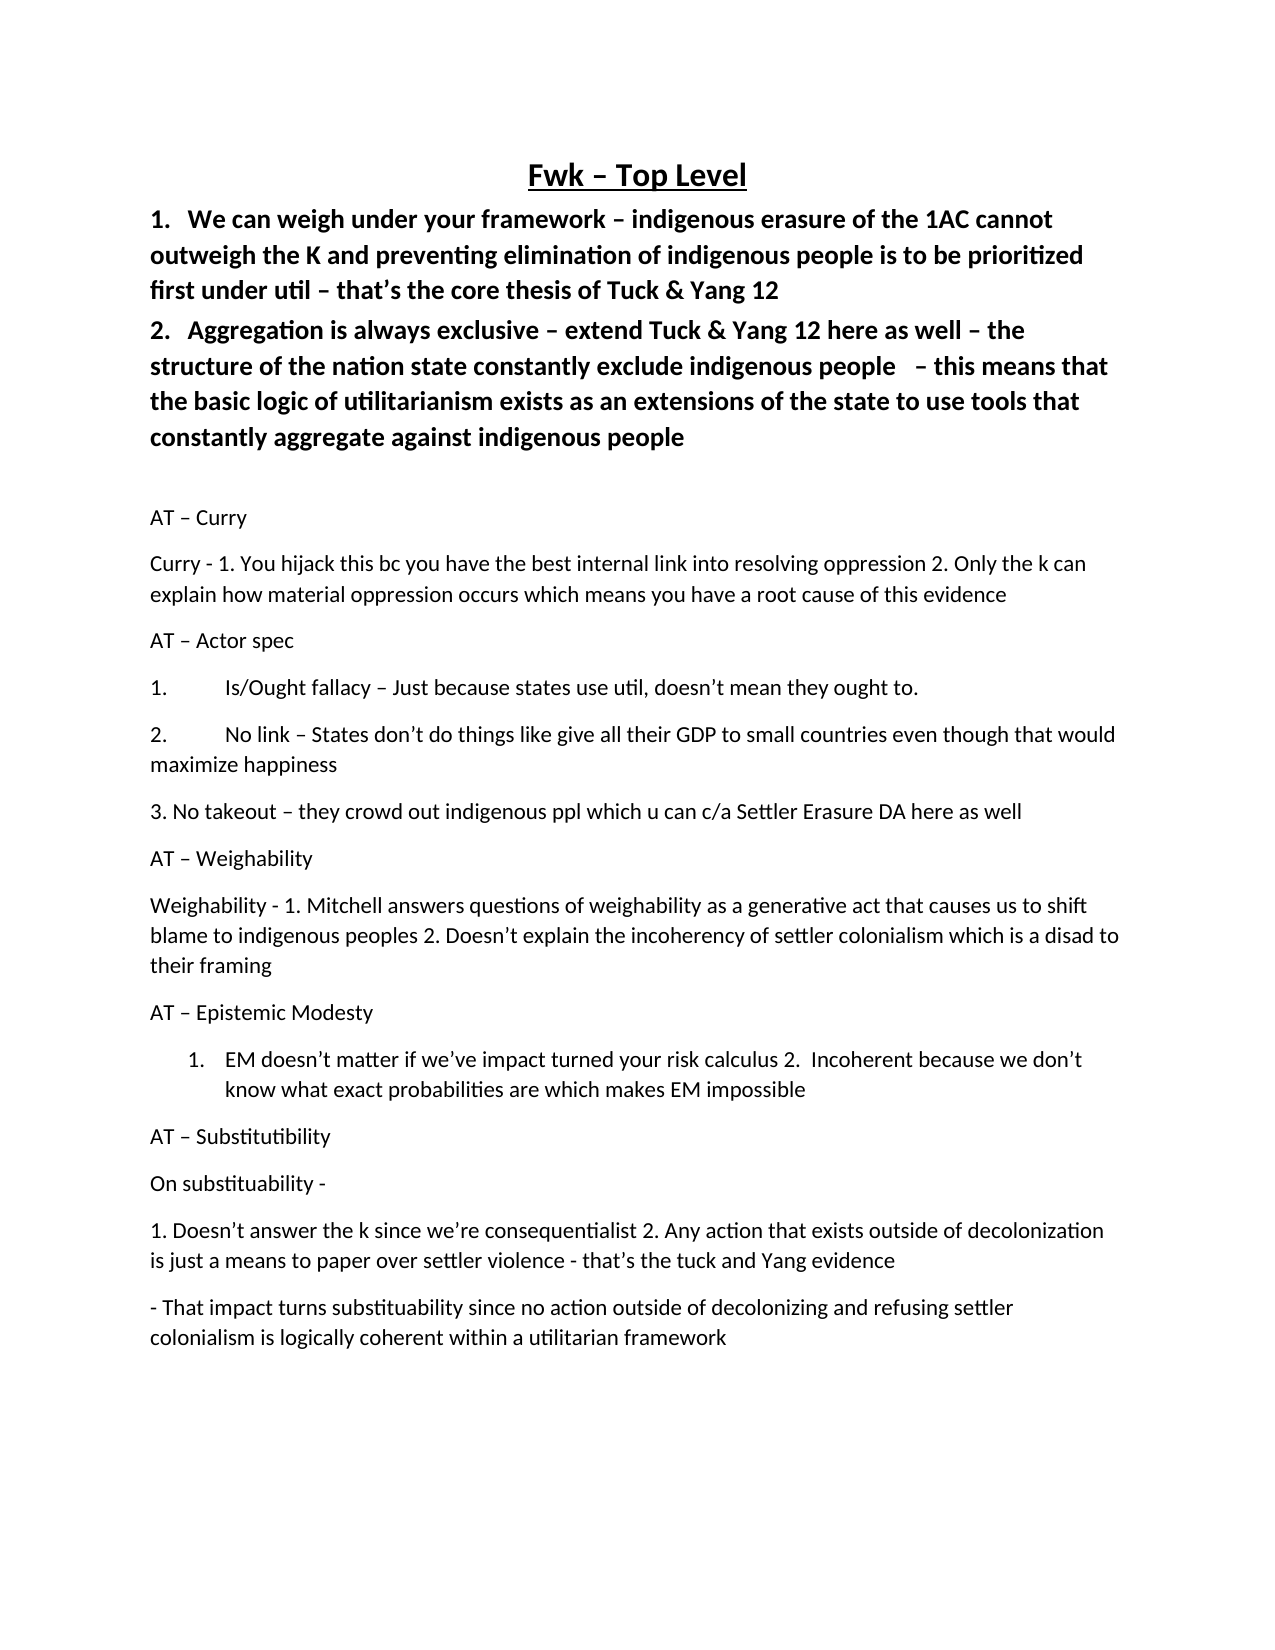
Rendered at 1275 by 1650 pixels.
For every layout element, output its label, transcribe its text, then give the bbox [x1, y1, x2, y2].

list EM doesn’t matter if we’ve impact turned your risk calculus 2. Incoherent because we don’t know what exact probabilities are which makes EM impossible [187, 1045, 1125, 1104]
text 1. Is/Ought fallacy – Just because states use util, doesn’t mean they ought to. [150, 673, 1125, 702]
text Curry - 1. You hijack this bc you have the best internal link into resolving oppression 2. Only the k can explain how material oppression occurs which means you have a root cause of this evidence [150, 549, 1125, 608]
text AT – Curry [150, 503, 1125, 531]
text 3. No takeout – they crowd out indigenous ppl which u can c/a Settler Erasure DA here as well [150, 797, 1125, 826]
text AT – Substitutibility [150, 1122, 1125, 1151]
subtitle Aggregation is always exclusive – extend Tuck & Yang 12 here as well – the structure of the nation state constantly exclude indigenous people – this means that the basic logic of utilitarianism exists as an extensions of the state to use tools that constantly aggregate against indigenous people [150, 313, 1125, 453]
subtitle Fwk – Top Level [150, 154, 1125, 195]
text AT – Actor spec [150, 627, 1125, 655]
text 1. Doesn’t answer the k since we’re consequentialist 2. Any action that exists outside of decolonization is just a means to paper over settler violence - that’s the tuck and Yang evidence [150, 1216, 1125, 1274]
text - That impact turns substituability since no action outside of decolonizing and refusing settler colonialism is logically coherent within a utilitarian framework [150, 1293, 1125, 1352]
text On substituability - [150, 1169, 1125, 1197]
text 2. No link – States don’t do things like give all their GDP to small countries even though that would maximize happiness [150, 720, 1125, 779]
text AT – Epistemic Modesty [150, 998, 1125, 1027]
text Weighability - 1. Mitchell answers questions of weighability as a generative act that causes us to shift blame to indigenous peoples 2. Doesn’t explain the incoherency of settler colonialism which is a disad to their framing [150, 891, 1125, 980]
text AT – Weighability [150, 844, 1125, 872]
subtitle We can weigh under your framework – indigenous erasure of the 1AC cannot outweigh the K and preventing elimination of indigenous people is to be prioritized first under util – that’s the core thesis of Tuck & Yang 12 [150, 202, 1125, 307]
